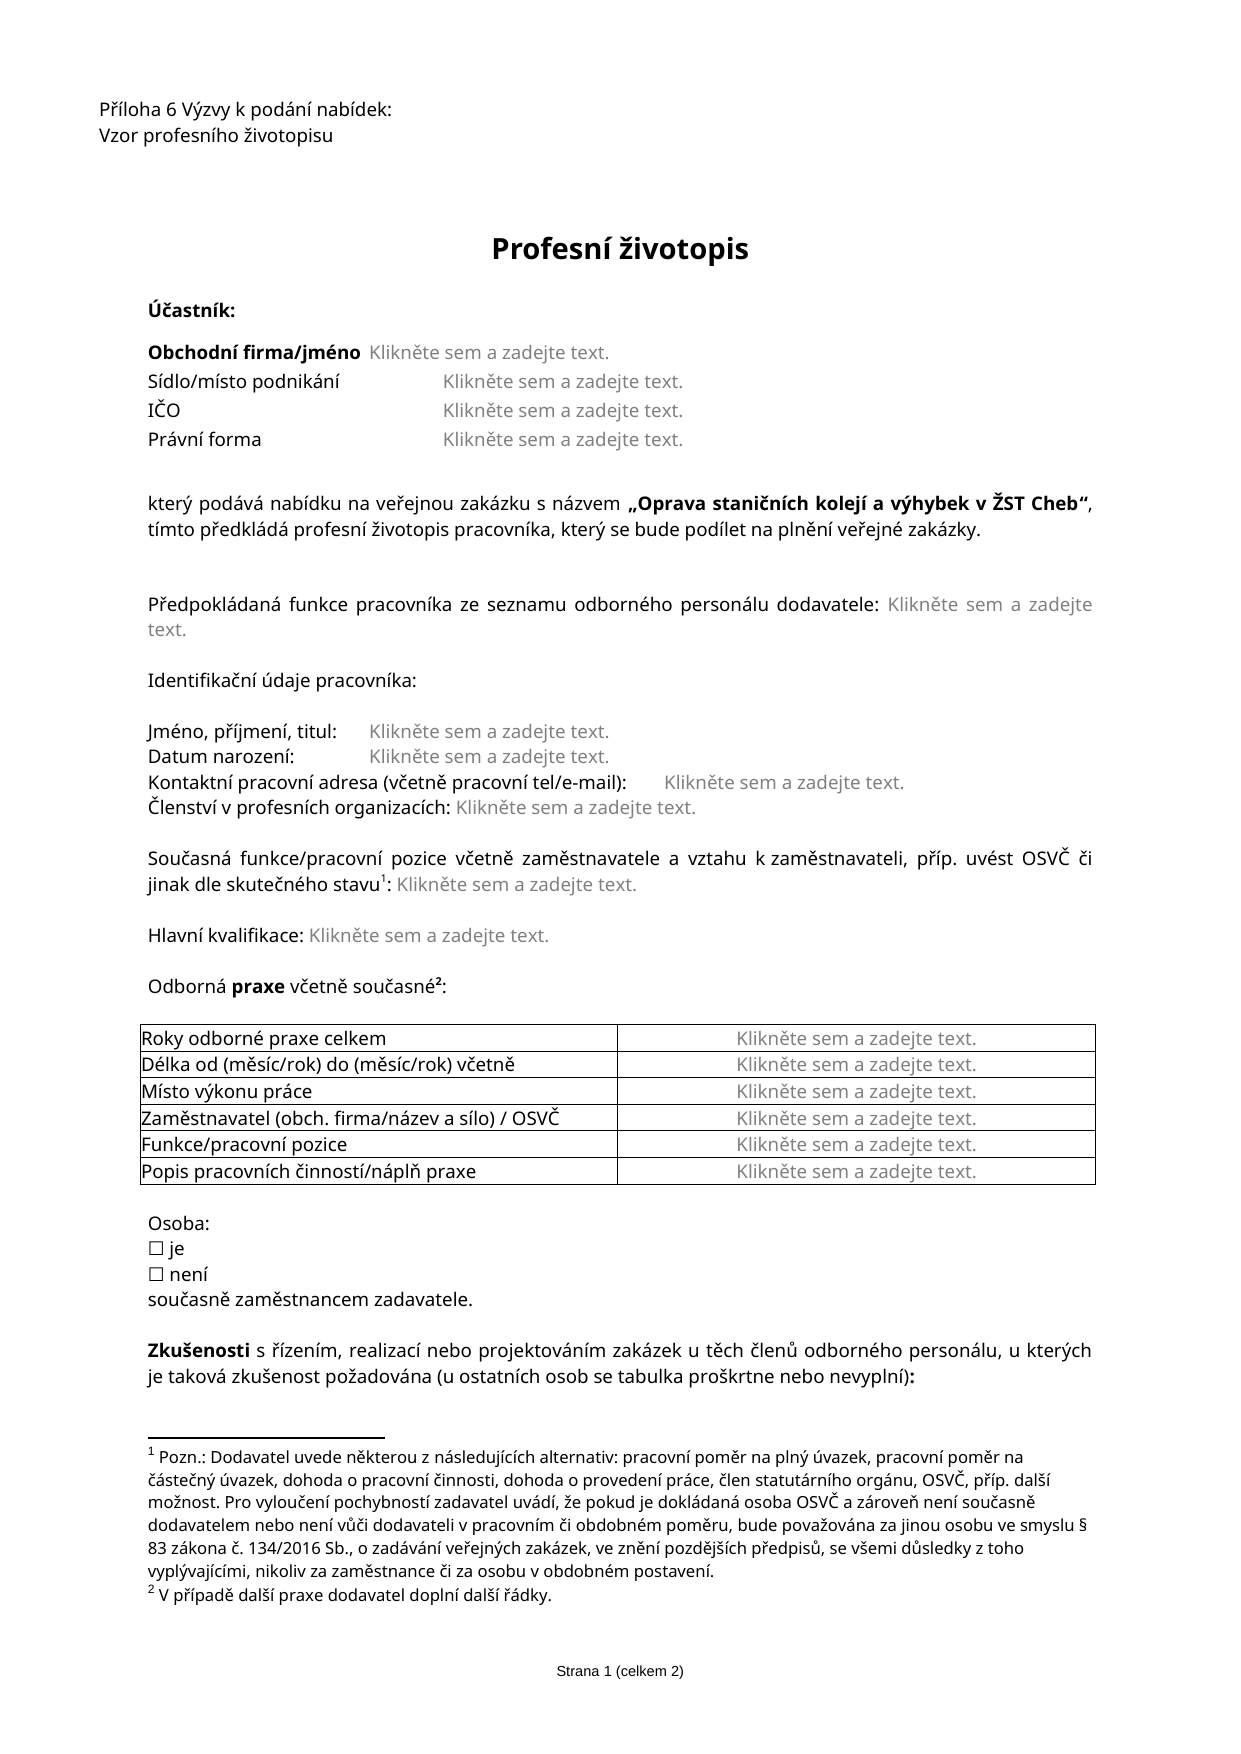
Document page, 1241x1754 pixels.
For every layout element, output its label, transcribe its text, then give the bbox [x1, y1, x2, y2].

table_cell [618, 1078, 1095, 1104]
text současně zaměstnancem zadavatele. [148, 1287, 1093, 1312]
text Datum narození: [148, 743, 1093, 769]
text který podává nabídku na veřejnou zakázku s názvem „Oprava staničních kolejí a výhybek v ŽST Cheb“, tímto předkládá profesní životopis pracovníka, který se bude podílet na plnění veřejné zakázky. [148, 490, 1093, 541]
table_cell [618, 1105, 1095, 1130]
table_cell Popis pracovních činností/náplň praxe [141, 1158, 617, 1183]
text Účastník: [148, 293, 1093, 324]
table_cell [618, 1052, 1095, 1077]
text je [148, 1236, 1093, 1261]
table_cell Délka od (měsíc/rok) do (měsíc/rok) včetně [141, 1052, 617, 1077]
text Zkušenosti s řízením, realizací nebo projektováním zakázek u těch členů odborného personálu, u kterých je taková zkušenost požadována (u ostatních osob se tabulka proškrtne nebo nevyplní): [148, 1338, 1093, 1389]
table_cell [618, 1131, 1095, 1157]
text Současná funkce/pracovní pozice včetně zaměstnavatele a vztahu k zaměstnavateli, příp. uvést OSVČ či jinak dle skutečného stavu: [148, 846, 1093, 897]
text Hlavní kvalifikace: [148, 922, 1093, 948]
text Odborná praxe včetně současné: [148, 973, 1093, 999]
table_cell Zaměstnavatel (obch. firma/název a sílo) / OSVČ [141, 1105, 617, 1130]
table_cell Funkce/pracovní pozice [141, 1131, 617, 1157]
text Identifikační údaje pracovníka: [148, 667, 1093, 692]
text Osoba: [148, 1210, 1093, 1236]
title Profesní životopis [148, 228, 1093, 268]
text IČO [148, 394, 1093, 423]
text Členství v profesních organizacích: [148, 794, 1093, 820]
text Předpokládaná funkce pracovníka ze seznamu odborného personálu dodavatele: [148, 592, 1093, 642]
text Právní forma [148, 423, 1093, 452]
table_header Roky odborné praxe celkem [141, 1025, 617, 1051]
text Obchodní firma/jméno [148, 336, 1093, 365]
text Sídlo/místo podnikání [148, 365, 1093, 394]
text Jméno, příjmení, titul: [148, 718, 1093, 743]
text není [148, 1261, 1093, 1287]
table_cell [618, 1158, 1095, 1183]
text Kontaktní pracovní adresa (včetně pracovní tel/e-mail): [148, 769, 1093, 794]
table_cell Místo výkonu práce [141, 1078, 617, 1104]
table_header [618, 1025, 1095, 1051]
